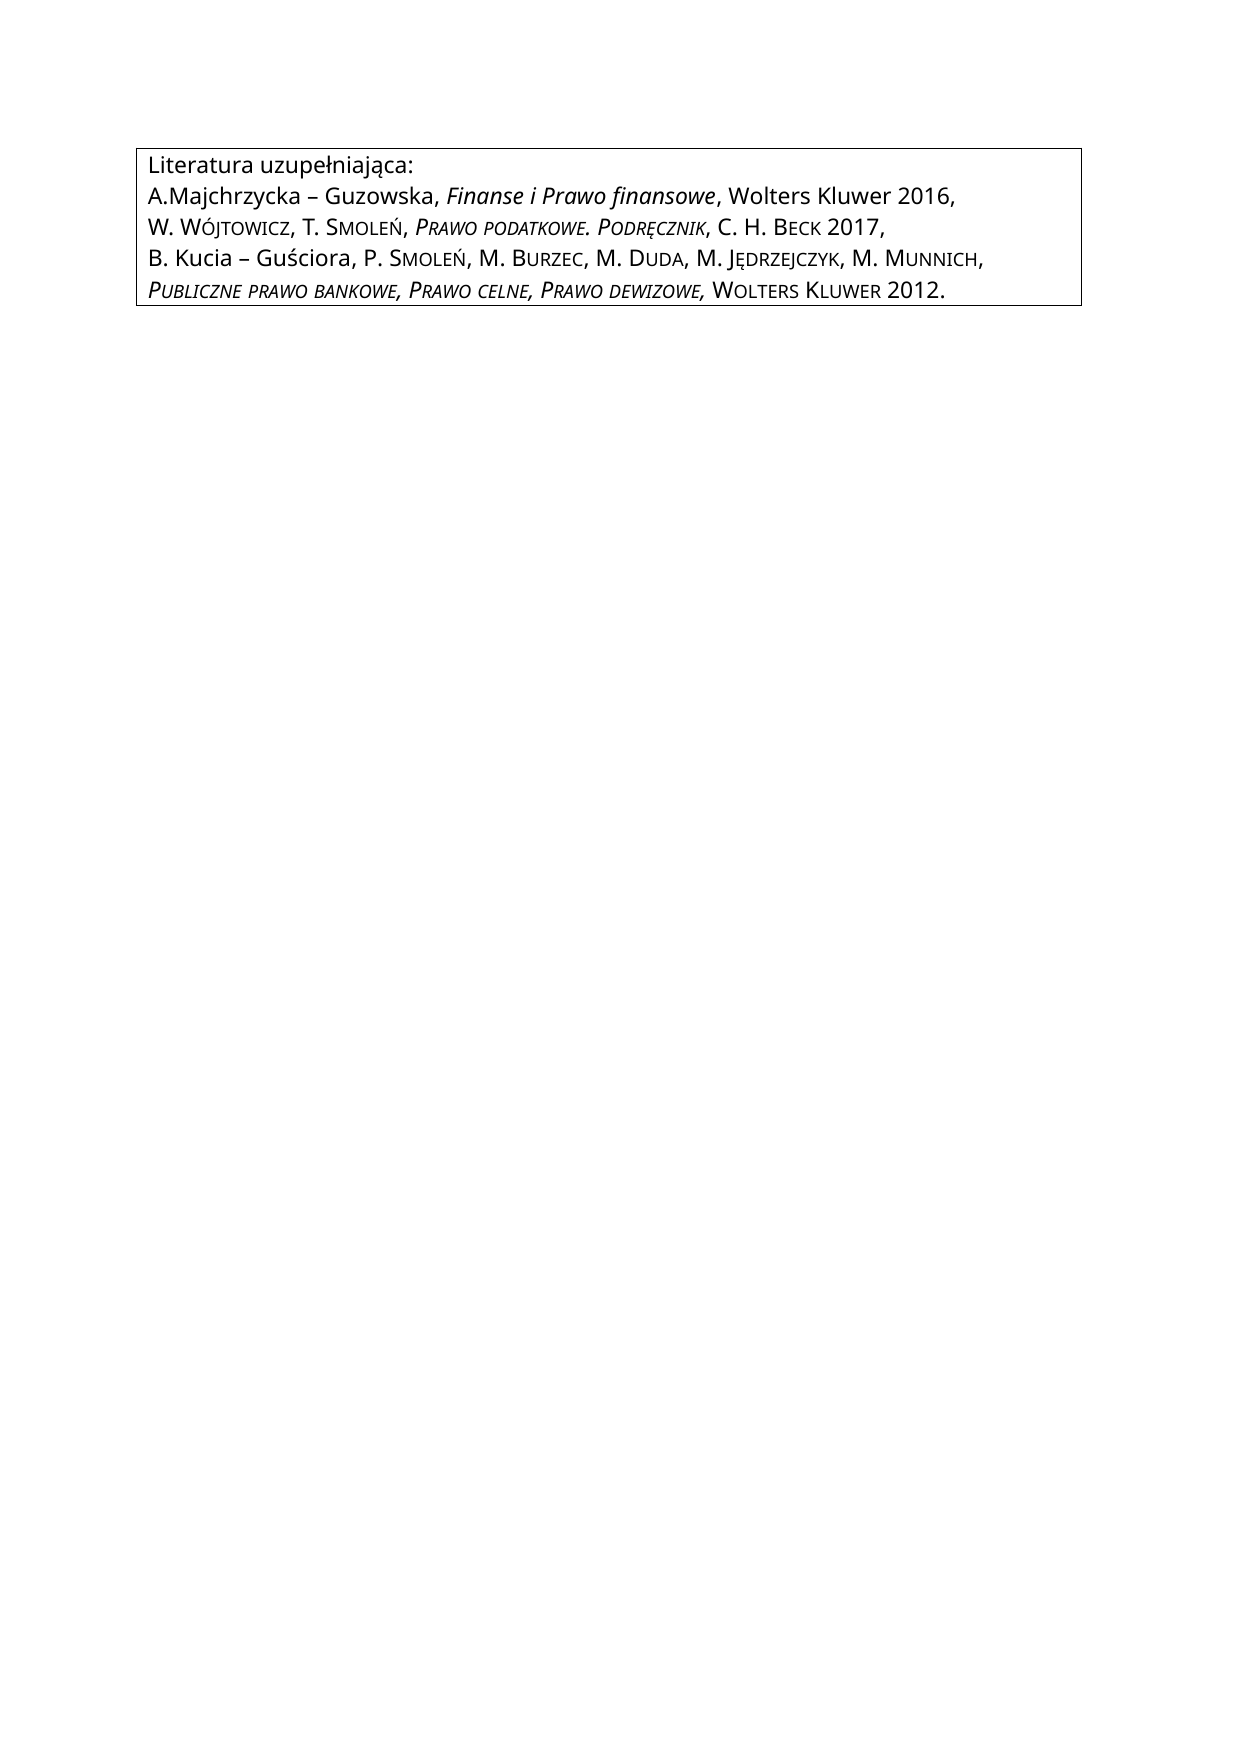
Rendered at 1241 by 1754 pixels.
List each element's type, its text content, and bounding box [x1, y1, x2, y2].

table_cell Literatura uzupełniająca: A.Majchrzycka – Guzowska, Finanse i Prawo finansowe, Wolters Kluwer 2016, W. Wójtowicz, T. Smoleń, Prawo podatkowe. Podręcznik, C. H. Beck 2017, B. Kucia – Guściora, P. Smoleń, M. Burzec, M. Duda, M. Jędrzejczyk, M. Munnich, Publiczne prawo bankowe, Prawo celne, Prawo dewizowe, Wolters Kluwer 2012. [137, 149, 1081, 305]
